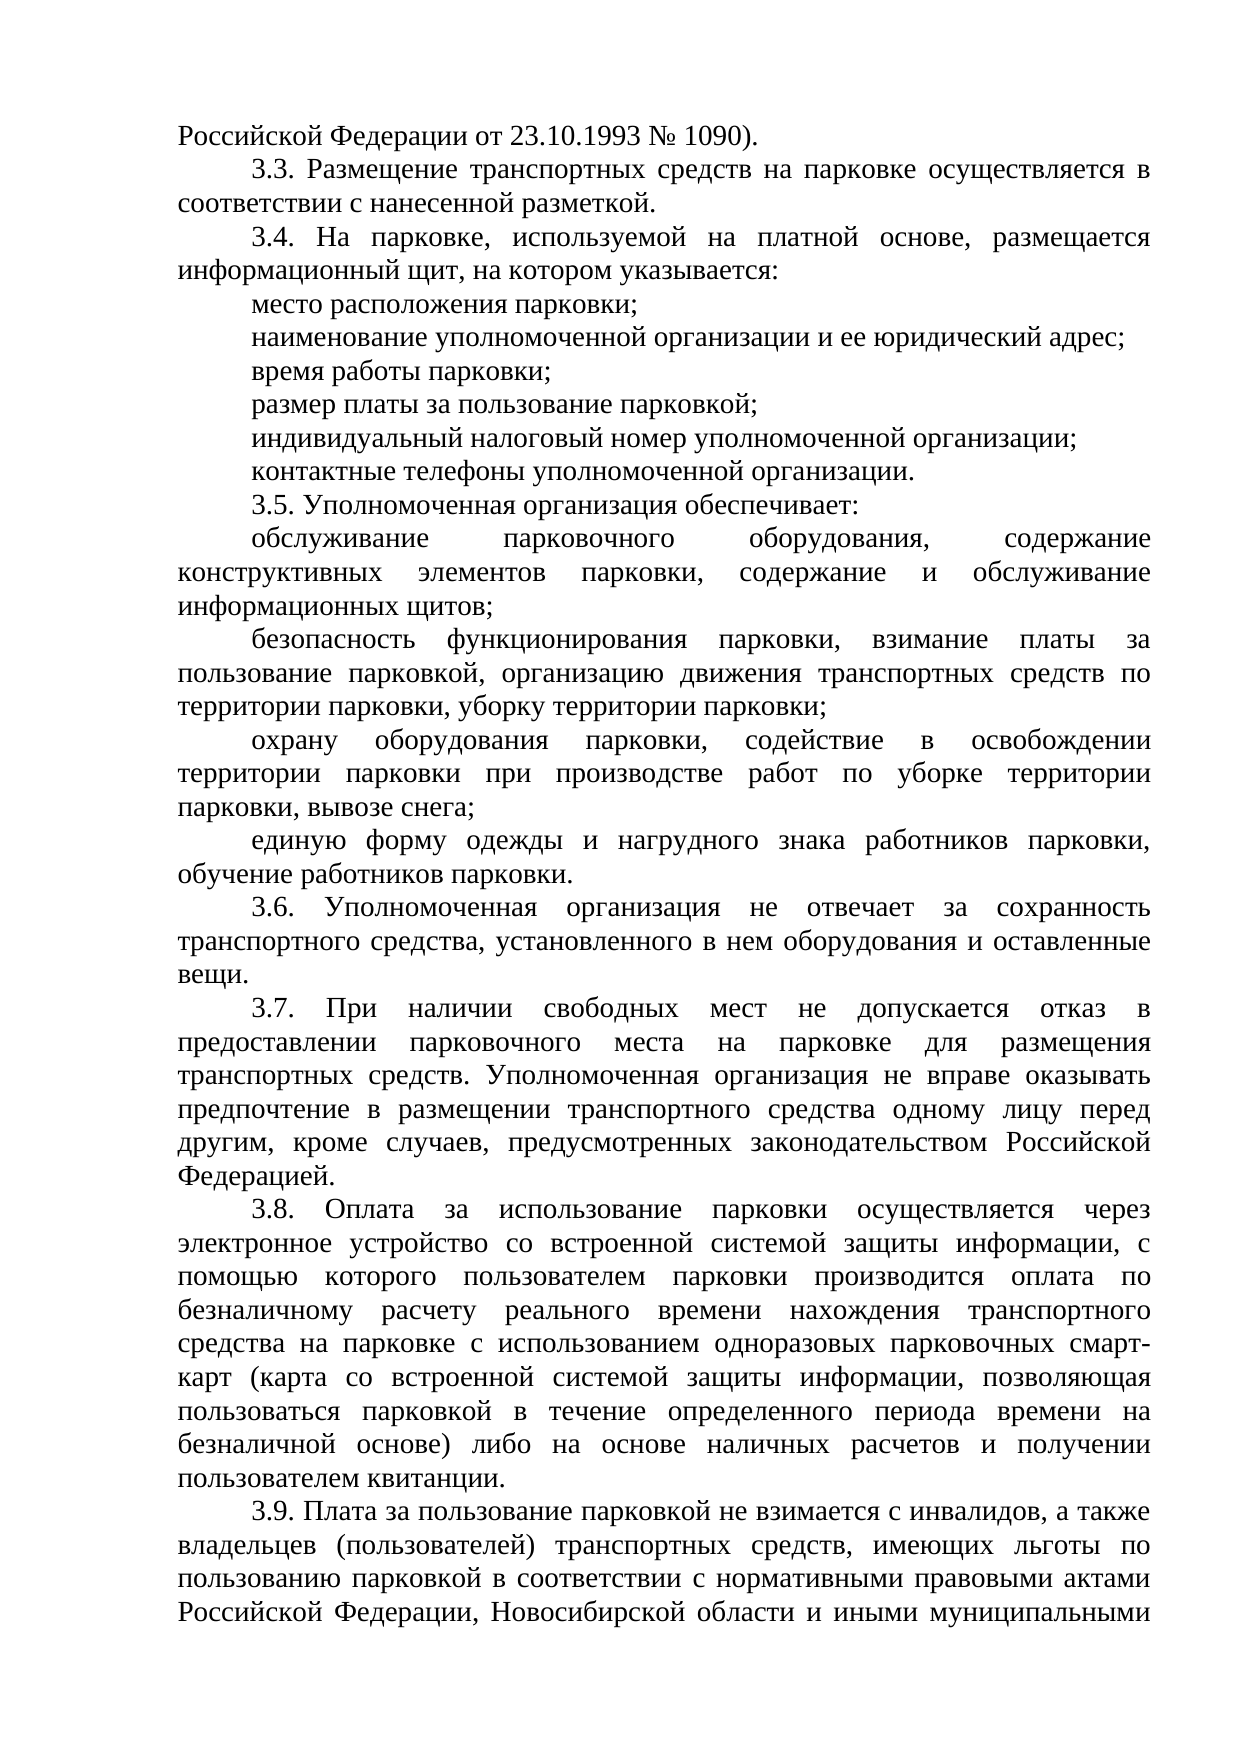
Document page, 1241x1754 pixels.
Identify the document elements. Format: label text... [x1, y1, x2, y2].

text безопасность функционирования парковки, взимание платы за пользование парковкой, организацию движения транспортных средств по территории парковки, уборку территории парковки; [177, 621, 1152, 722]
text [177, 118, 1152, 152]
text 3.3. Размещение транспортных средств на парковке осуществляется в соответствии с нанесенной разметкой. [177, 152, 1152, 219]
text индивидуальный налоговый номер уполномоченной организации; [177, 420, 1152, 453]
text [177, 1493, 1152, 1627]
text контактные телефоны уполномоченной организации. [177, 453, 1152, 487]
text 3.5. Уполномоченная организация обеспечивает: [177, 487, 1152, 521]
text место расположения парковки; [177, 286, 1152, 319]
text единую форму одежды и нагрудного знака работников парковки, обучение работников парковки. [177, 822, 1152, 889]
text 3.8. Оплата за использование парковки осуществляется через электронное устройство со встроенной системой защиты информации, с помощью которого пользователем парковки производится оплата по безналичному расчету реального времени нахождения транспортного средства на парковке с использованием одноразовых парковочных смарт-карт (карта со встроенной системой защиты информации, позволяющая пользоваться парковкой в течение определенного периода времени на безналичной основе) либо на основе наличных расчетов и получении пользователем квитанции. [177, 1191, 1152, 1493]
text 3.6. Уполномоченная организация не отвечает за сохранность транспортного средства, установленного в нем оборудования и оставленные вещи. [177, 889, 1152, 990]
text 3.7. При наличии свободных мест не допускается отказ в предоставлении парковочного места на парковке для размещения транспортных средств. Уполномоченная организация не вправе оказывать предпочтение в размещении транспортного средства одному лицу перед другим, кроме случаев, предусмотренных законодательством Российской Федерацией. [177, 990, 1152, 1191]
text 3.4. На парковке, используемой на платной основе, размещается информационный щит, на котором указывается: [177, 219, 1152, 286]
text наименование уполномоченной организации и ее юридический адрес; [177, 319, 1152, 353]
text размер платы за пользование парковкой; [177, 386, 1152, 420]
text время работы парковки; [177, 353, 1152, 386]
text охрану оборудования парковки, содействие в освобождении территории парковки при производстве работ по уборке территории парковки, вывозе снега; [177, 722, 1152, 822]
text обслуживание парковочного оборудования, содержание конструктивных элементов парковки, содержание и обслуживание информационных щитов; [177, 521, 1152, 621]
